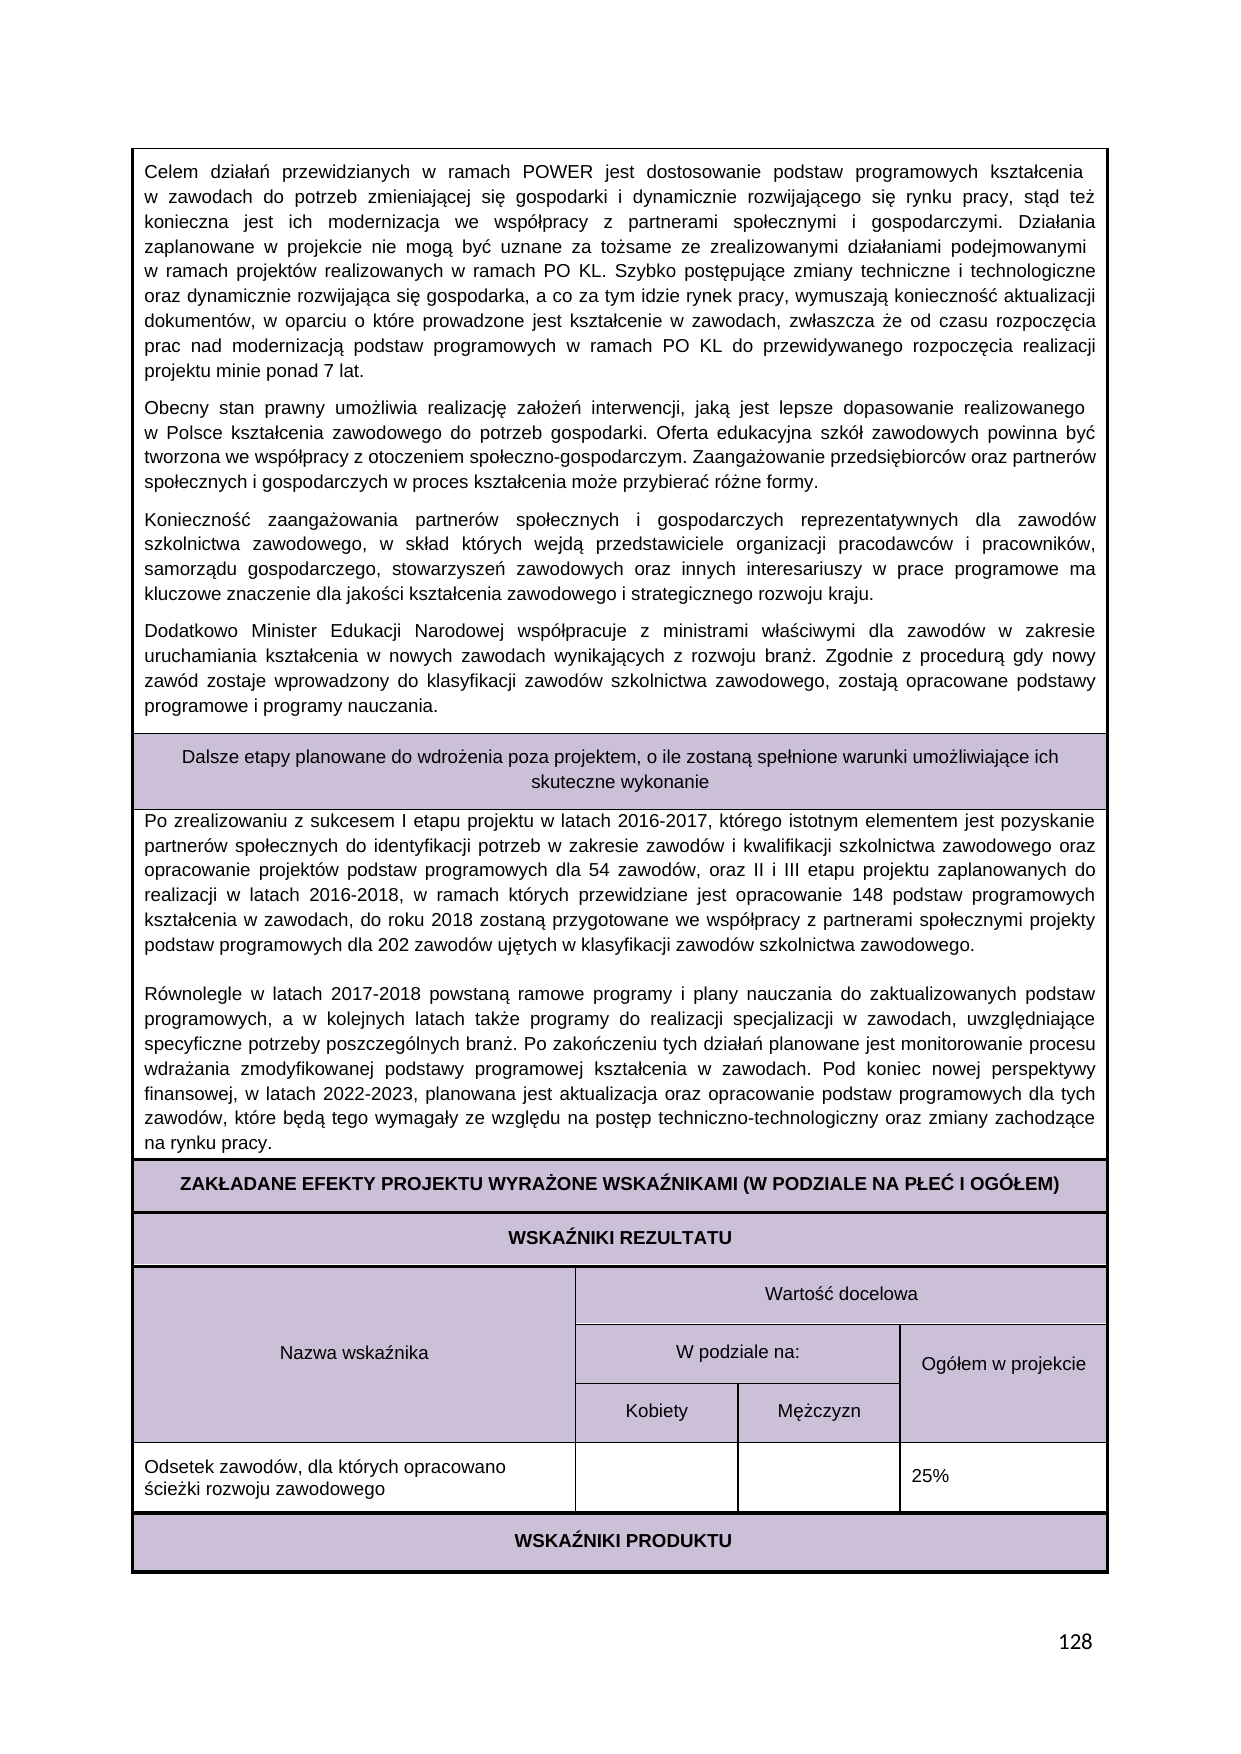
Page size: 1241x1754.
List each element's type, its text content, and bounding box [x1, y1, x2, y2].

table_cell Dalsze etapy planowane do wdrożenia poza projektem, o ile zostaną spełnione warunki umożliwiające ich skuteczne wykonanie [134, 734, 1106, 809]
table_cell Po zrealizowaniu z sukcesem I etapu projektu w latach 2016-2017, którego istotnym elementem jest pozyskanie partnerów społecznych do identyfikacji potrzeb w zakresie zawodów i kwalifikacji szkolnictwa zawodowego oraz opracowanie projektów podstaw programowych dla 54 zawodów, oraz II i III etapu projektu zaplanowanych do realizacji w latach 2016-2018, w ramach których przewidziane jest opracowanie 148 podstaw programowych kształcenia w zawodach, do roku 2018 zostaną przygotowane we współpracy z partnerami społecznymi projekty podstaw programowych dla 202 zawodów ujętych w klasyfikacji zawodów szkolnictwa zawodowego. Równolegle w latach 2017-2018 powstaną ramowe programy i plany nauczania do zaktualizowanych podstaw programowych, a w kolejnych latach także programy do realizacji specjalizacji w zawodach, uwzględniające specyficzne potrzeby poszczególnych branż. Po zakończeniu tych działań planowane jest monitorowanie procesu wdrażania zmodyfikowanej podstawy programowej kształcenia w zawodach. Pod koniec nowej perspektywy finansowej, w latach 2022-2023, planowana jest aktualizacja oraz opracowanie podstaw programowych dla tych zawodów, które będą tego wymagały ze względu na postęp techniczno-technologiczny oraz zmiany zachodzące na rynku pracy. [134, 810, 1106, 1157]
table_cell Celem działań przewidzianych w ramach POWER jest dostosowanie podstaw programowych kształcenia w zawodach do potrzeb zmieniającej się gospodarki i dynamicznie rozwijającego się rynku pracy, stąd też konieczna jest ich modernizacja we współpracy z partnerami społecznymi i gospodarczymi. Działania zaplanowane w projekcie nie mogą być uznane za tożsame ze zrealizowanymi działaniami podejmowanymi w ramach projektów realizowanych w ramach PO KL. Szybko postępujące zmiany techniczne i technologiczne oraz dynamicznie rozwijająca się gospodarka, a co za tym idzie rynek pracy, wymuszają konieczność aktualizacji dokumentów, w oparciu o które prowadzone jest kształcenie w zawodach, zwłaszcza że od czasu rozpoczęcia prac nad modernizacją podstaw programowych w ramach PO KL do przewidywanego rozpoczęcia realizacji projektu minie ponad 7 lat. Obecny stan prawny umożliwia realizację założeń interwencji, jaką jest lepsze dopasowanie realizowanego w Polsce kształcenia zawodowego do potrzeb gospodarki. Oferta edukacyjna szkół zawodowych powinna być tworzona we współpracy z otoczeniem społeczno-gospodarczym. Zaangażowanie przedsiębiorców oraz partnerów społecznych i gospodarczych w proces kształcenia może przybierać różne formy. Konieczność zaangażowania partnerów społecznych i gospodarczych reprezentatywnych dla zawodów szkolnictwa zawodowego, w skład których wejdą przedstawiciele organizacji pracodawców i pracowników, samorządu gospodarczego, stowarzyszeń zawodowych oraz innych interesariuszy w prace programowe ma kluczowe znaczenie dla jakości kształcenia zawodowego i strategicznego rozwoju kraju. Dodatkowo Minister Edukacji Narodowej współpracuje z ministrami właściwymi dla zawodów w zakresie uruchamiania kształcenia w nowych zawodach wynikających z rozwoju branż. Zgodnie z procedurą gdy nowy zawód zostaje wprowadzony do klasyfikacji zawodów szkolnictwa zawodowego, zostają opracowane podstawy programowe i programy nauczania. [134, 149, 1106, 732]
table_cell [576, 1443, 737, 1511]
table_cell [739, 1443, 899, 1511]
table_cell 25% [901, 1443, 1106, 1511]
table_cell Nazwa wskaźnika [134, 1268, 575, 1442]
table_cell Mężczyzn [739, 1384, 899, 1442]
table_cell Odsetek zawodów, dla których opracowano ścieżki rozwoju zawodowego [134, 1443, 575, 1511]
table_cell Wartość docelowa [576, 1268, 1106, 1323]
table_cell W podziale na: [576, 1325, 899, 1383]
table_cell ZAKŁADANE EFEKTY PROJEKTU WYRAŻONE WSKAŹNIKAMI (W PODZIALE NA PŁEĆ I OGÓŁEM) [134, 1161, 1106, 1211]
table_cell WSKAŹNIKI REZULTATU [134, 1214, 1106, 1264]
table_cell Kobiety [576, 1384, 737, 1442]
table_cell WSKAŹNIKI PRODUKTU [134, 1515, 1106, 1570]
table_cell Ogółem w projekcie [901, 1325, 1106, 1442]
